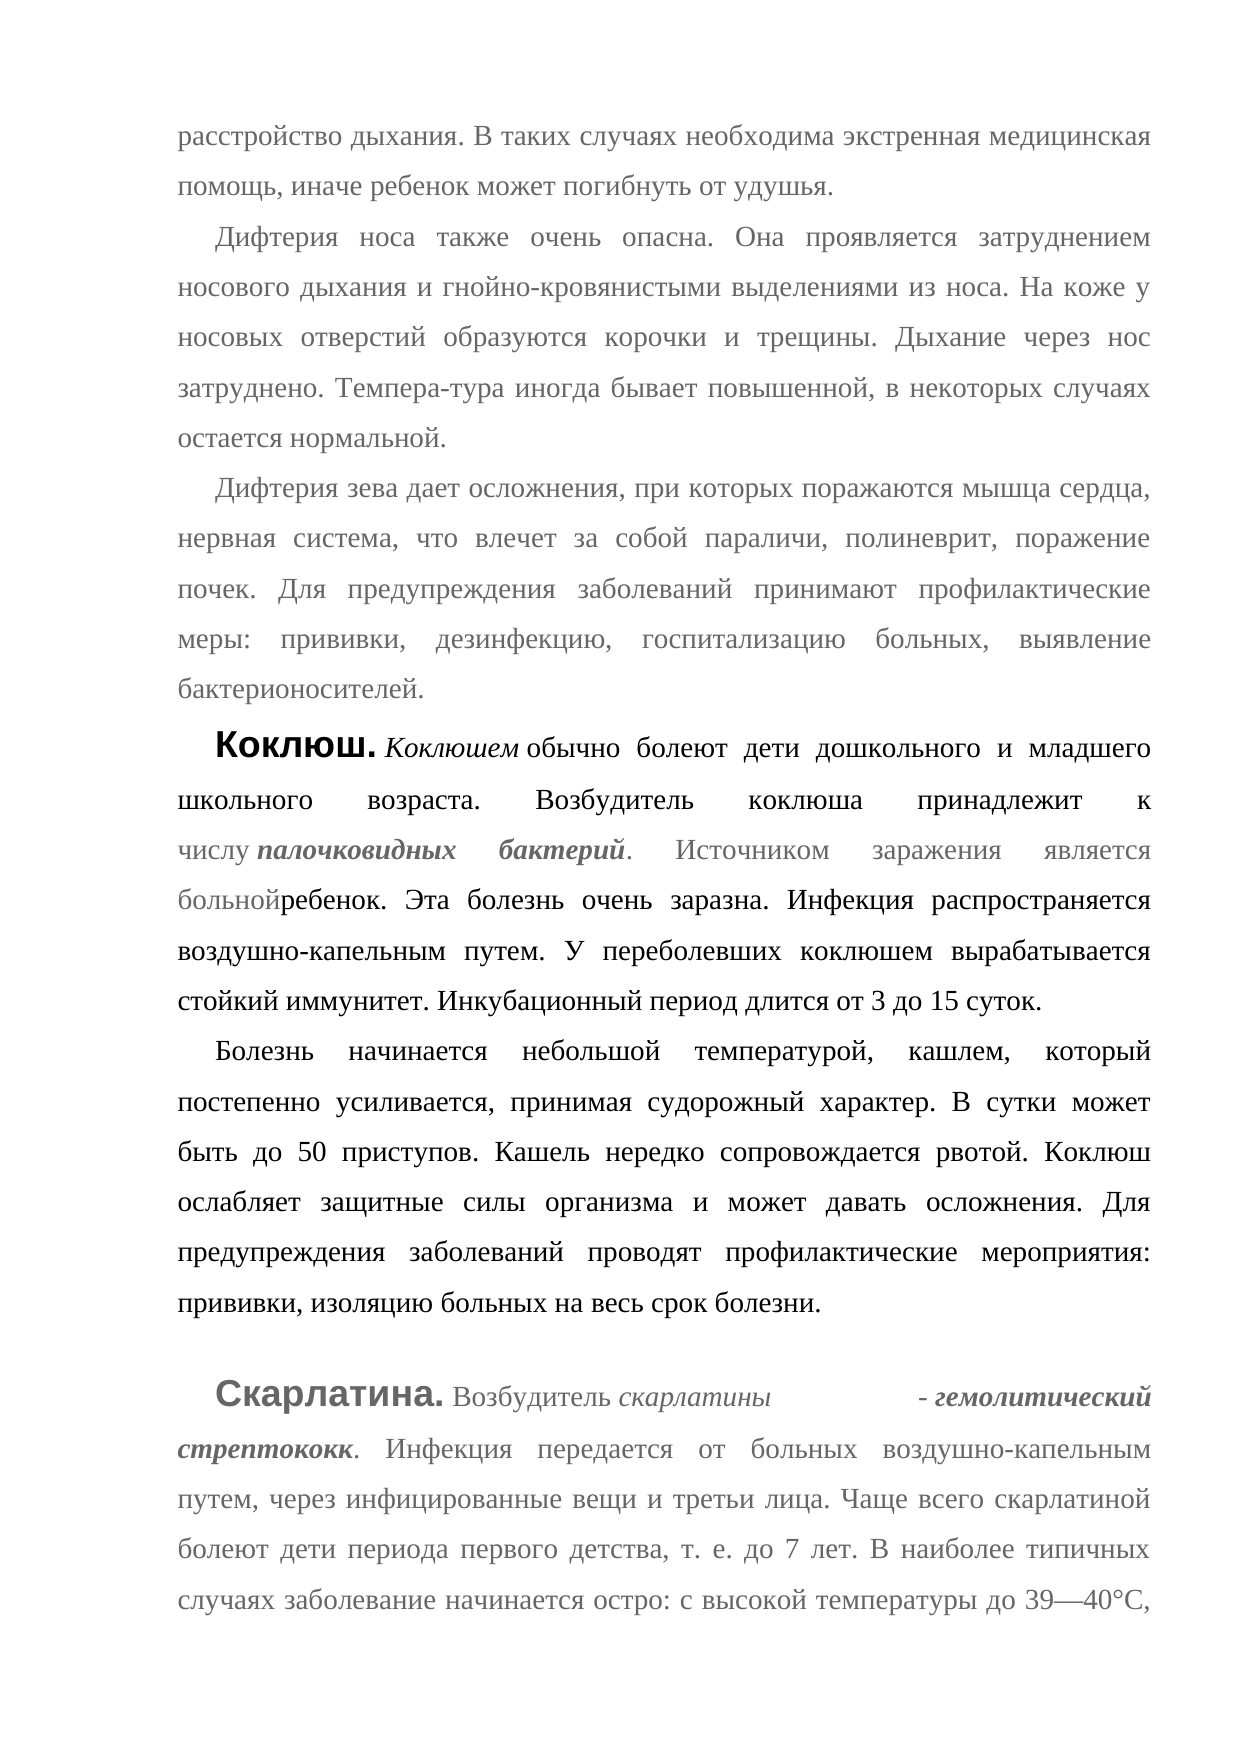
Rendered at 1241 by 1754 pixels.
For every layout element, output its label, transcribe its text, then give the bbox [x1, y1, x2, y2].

text Дифтерия носа также очень опасна. Она проявляется затруднением носового дыхания и гнойно-кровянистыми выделениями из носа. На коже у носовых отверстий образуются корочки и трещины. Дыхание через нос затруднено. Темпера-тура иногда бывает повышенной, в некоторых случаях остается нормальной. [177, 219, 1152, 453]
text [177, 1371, 1152, 1616]
text Дифтерия зева дает осложнения, при которых поражаются мышца сердца, нервная система, что влечет за собой параличи, полиневрит, поражение почек. Для предупреждения заболеваний принимают профилактические меры: прививки, дезинфекцию, госпитализацию больных, выявление бактерионосителей. [177, 470, 1152, 705]
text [177, 118, 1152, 202]
text Коклюш. Коклюшем обычно болеют дети дошкольного и младшего школьного возраста. Возбудитель коклюша принадлежит к числу палочковидных бактерий. Источником заражения является больнойребенок. Эта болезнь очень заразна. Инфекция распространяется воздушно-капельным путем. У переболевших коклюшем вырабатывается стойкий иммунитет. Инкубационный период длится от 3 до 15 суток. [177, 722, 1152, 1017]
text Болезнь начинается небольшой температурой, кашлем, который постепенно усиливается, принимая судорожный характер. В сутки может быть до 50 приступов. Кашель нередко сопровождается рвотой. Коклюш ослабляет защитные силы организма и может давать осложнения. Для предупреждения заболеваний проводят профилактические мероприятия: прививки, изоляцию больных на весь срок болезни. [177, 1033, 1152, 1318]
